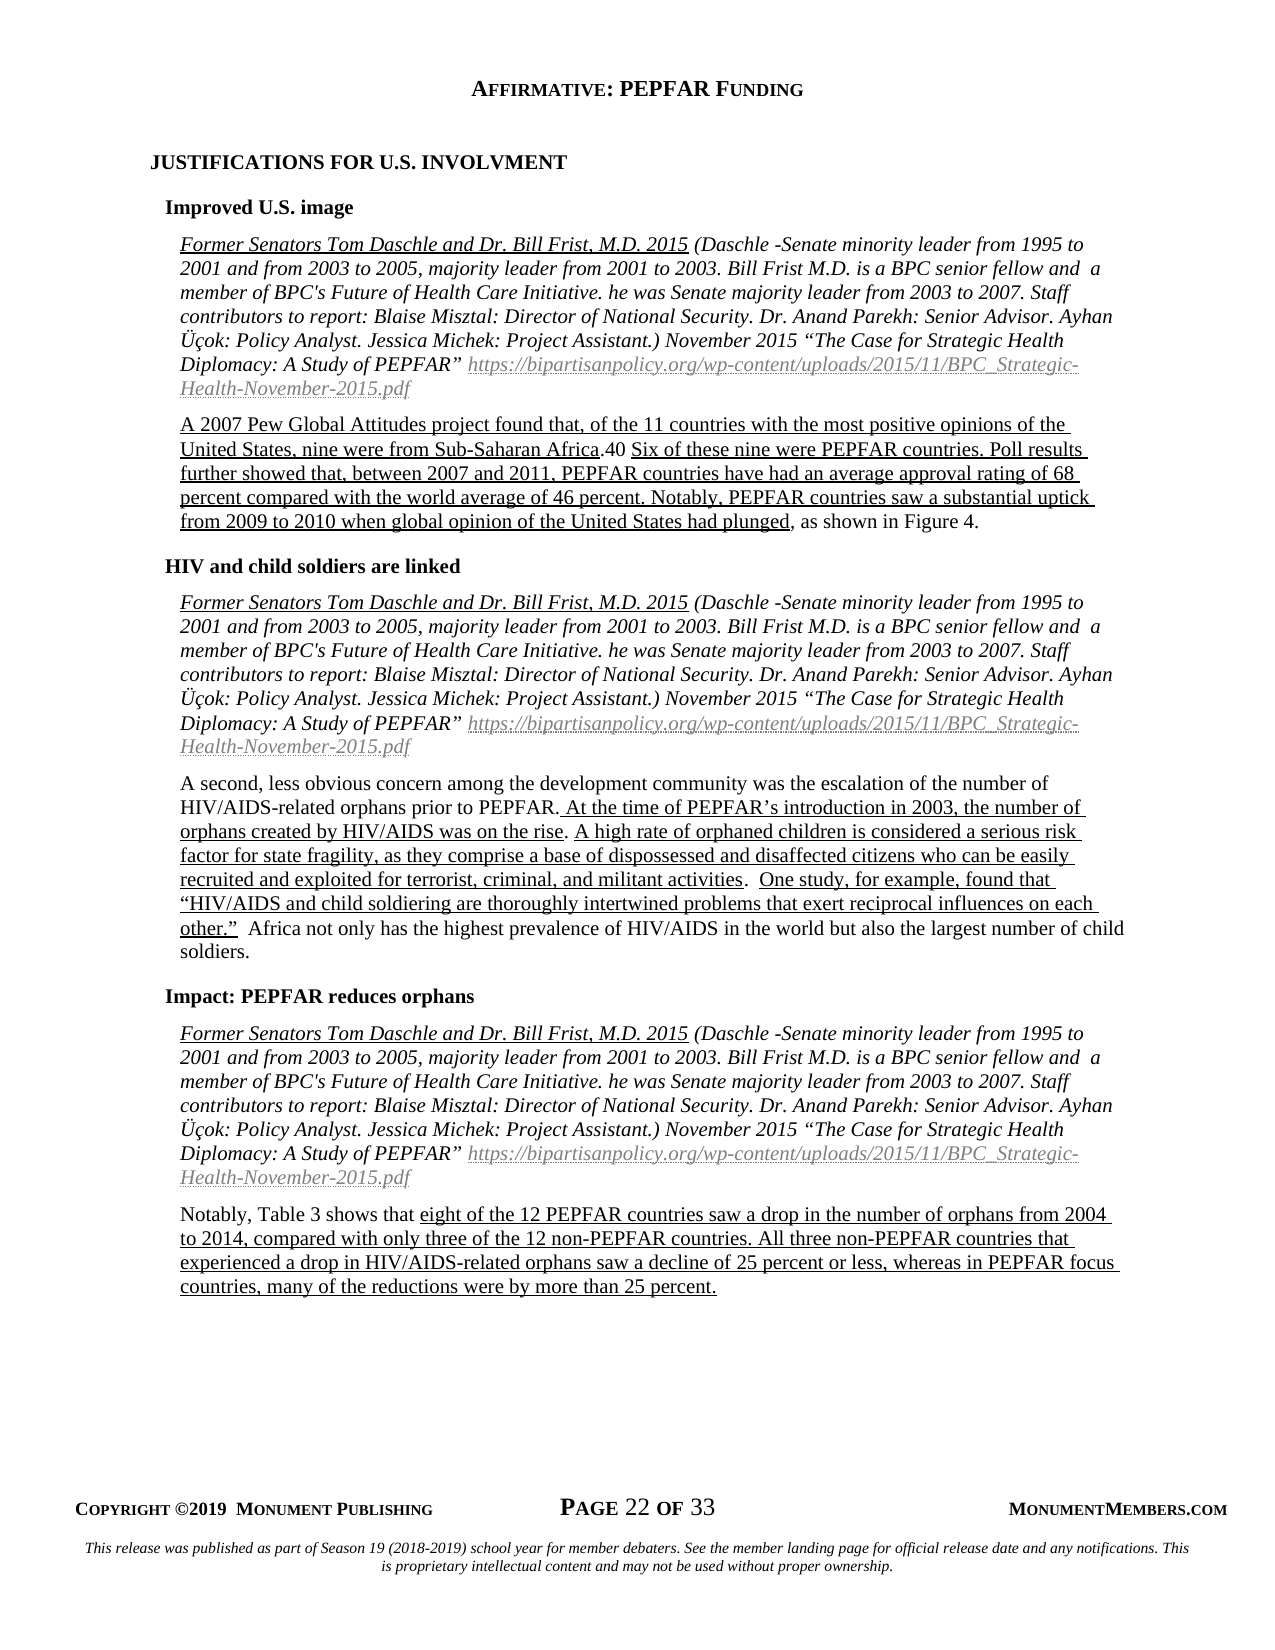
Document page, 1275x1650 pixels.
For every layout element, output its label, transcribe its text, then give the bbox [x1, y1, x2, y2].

text Impact: PEPFAR reduces orphans [165, 984, 1125, 1008]
text Notably, Table 3 shows that eight of the 12 PEPFAR countries saw a drop in the number of orphans from 2004 to 2014, compared with only three of the 12 non-PEPFAR countries. All three non-PEPFAR countries that experienced a drop in HIV/AIDS-related orphans saw a decline of 25 percent or less, whereas in PEPFAR focus countries, many of the reductions were by more than 25 percent. [180, 1202, 1125, 1298]
text Improved U.S. image [165, 195, 1125, 219]
text A 2007 Pew Global Attitudes project found that, of the 11 countries with the most positive opinions of the United States, nine were from Sub-Saharan Africa.40 Six of these nine were PEPFAR countries. Poll results further showed that, between 2007 and 2011, PEPFAR countries have had an average approval rating of 68 percent compared with the world average of 46 percent. Notably, PEPFAR countries saw a substantial uptick from 2009 to 2010 when global opinion of the United States had plunged, as shown in Figure 4. [180, 412, 1125, 533]
text A second, less obvious concern among the development community was the escalation of the number of HIV/AIDS-related orphans prior to PEPFAR. At the time of PEPFAR’s introduction in 2003, the number of orphans created by HIV/AIDS was on the rise. A high rate of orphaned children is considered a serious risk factor for state fragility, as they comprise a base of dispossessed and disaffected citizens who can be easily recruited and exploited for terrorist, criminal, and militant activities. One study, for example, found that “HIV/AIDS and child soldiering are thoroughly intertwined problems that exert reciprocal influences on each other.” Africa not only has the highest prevalence of HIV/AIDS in the world but also the largest number of child soldiers. [180, 771, 1125, 963]
text HIV and child soldiers are linked [165, 553, 1125, 578]
text JUSTIFICATIONS FOR U.S. INVOLVMENT [150, 150, 1125, 174]
